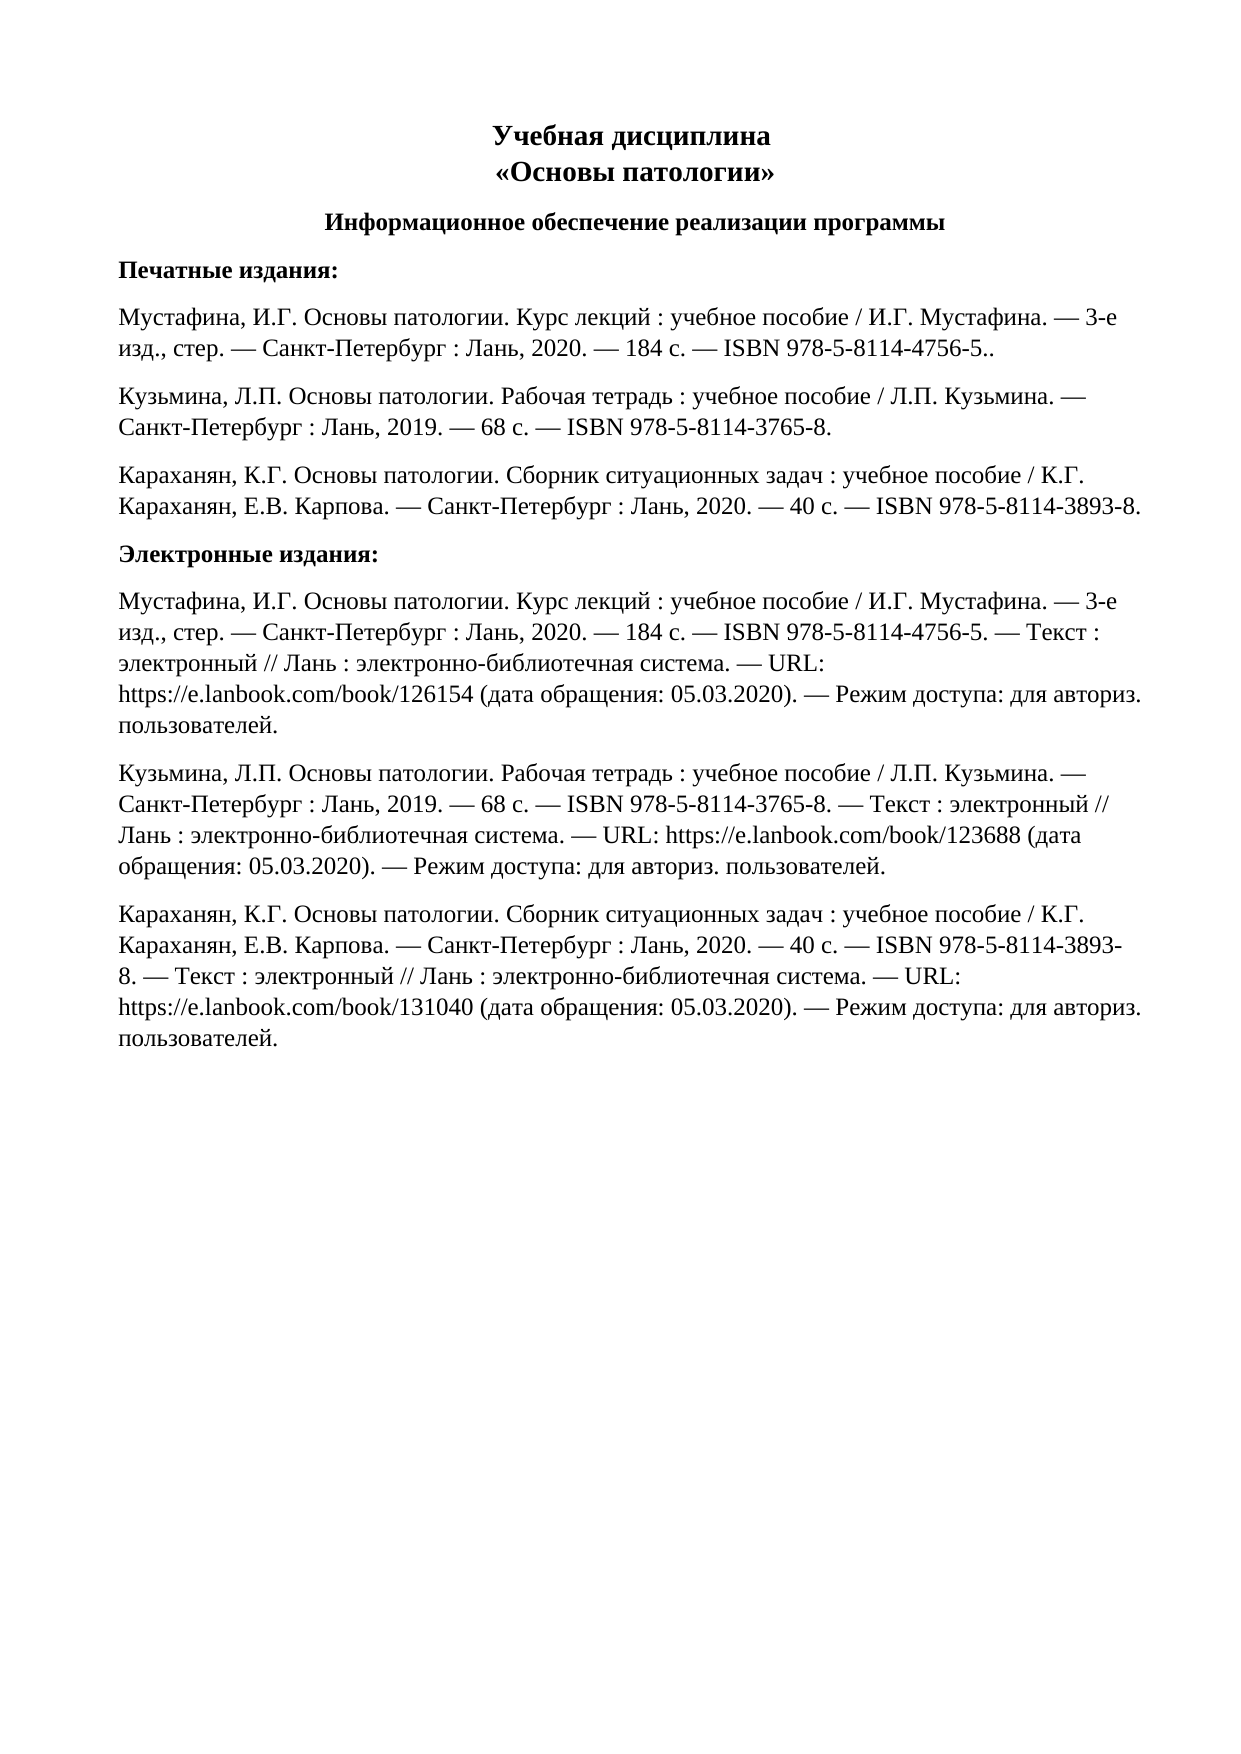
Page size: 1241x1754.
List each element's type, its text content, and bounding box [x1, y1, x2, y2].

text Информационное обеспечение реализации программы [118, 207, 1152, 236]
text Караханян, К.Г. Основы патологии. Сборник ситуационных задач : учебное пособие / К.Г. Караханян, Е.В. Карпова. — Санкт-Петербург : Лань, 2020. — 40 с. — ISBN 978-5-8114-3893-8. — Текст : электронный // Лань : электронно-библиотечная система. — URL: https://e.lanbook.com/book/131040 (дата обращения: 05.03.2020). — Режим доступа: для авториз. пользователей. [118, 899, 1152, 1052]
text Кузьмина, Л.П. Основы патологии. Рабочая тетрадь : учебное пособие / Л.П. Кузьмина. — Санкт-Петербург : Лань, 2019. — 68 с. — ISBN 978-5-8114-3765-8. — Текст : электронный // Лань : электронно-библиотечная система. — URL: https://e.lanbook.com/book/123688 (дата обращения: 05.03.2020). — Режим доступа: для авториз. пользователей. [118, 758, 1152, 880]
text Учебная дисциплина «Основы патологии» [118, 118, 1152, 188]
text Мустафина, И.Г. Основы патологии. Курс лекций : учебное пособие / И.Г. Мустафина. — 3-е изд., стер. — Санкт-Петербург : Лань, 2020. — 184 с. — ISBN 978-5-8114-4756-5. — Текст : электронный // Лань : электронно-библиотечная система. — URL: https://e.lanbook.com/book/126154 (дата обращения: 05.03.2020). — Режим доступа: для авториз. пользователей. [118, 586, 1152, 739]
text Мустафина, И.Г. Основы патологии. Курс лекций : учебное пособие / И.Г. Мустафина. — 3-е изд., стер. — Санкт-Петербург : Лань, 2020. — 184 с. — ISBN 978-5-8114-4756-5.. [118, 302, 1152, 362]
text Электронные издания: [118, 539, 1152, 567]
text Караханян, К.Г. Основы патологии. Сборник ситуационных задач : учебное пособие / К.Г. Караханян, Е.В. Карпова. — Санкт-Петербург : Лань, 2020. — 40 с. — ISBN 978-5-8114-3893-8. [118, 460, 1152, 520]
text Печатные издания: [118, 255, 1152, 283]
text Кузьмина, Л.П. Основы патологии. Рабочая тетрадь : учебное пособие / Л.П. Кузьмина. — Санкт-Петербург : Лань, 2019. — 68 с. — ISBN 978-5-8114-3765-8. [118, 381, 1152, 441]
